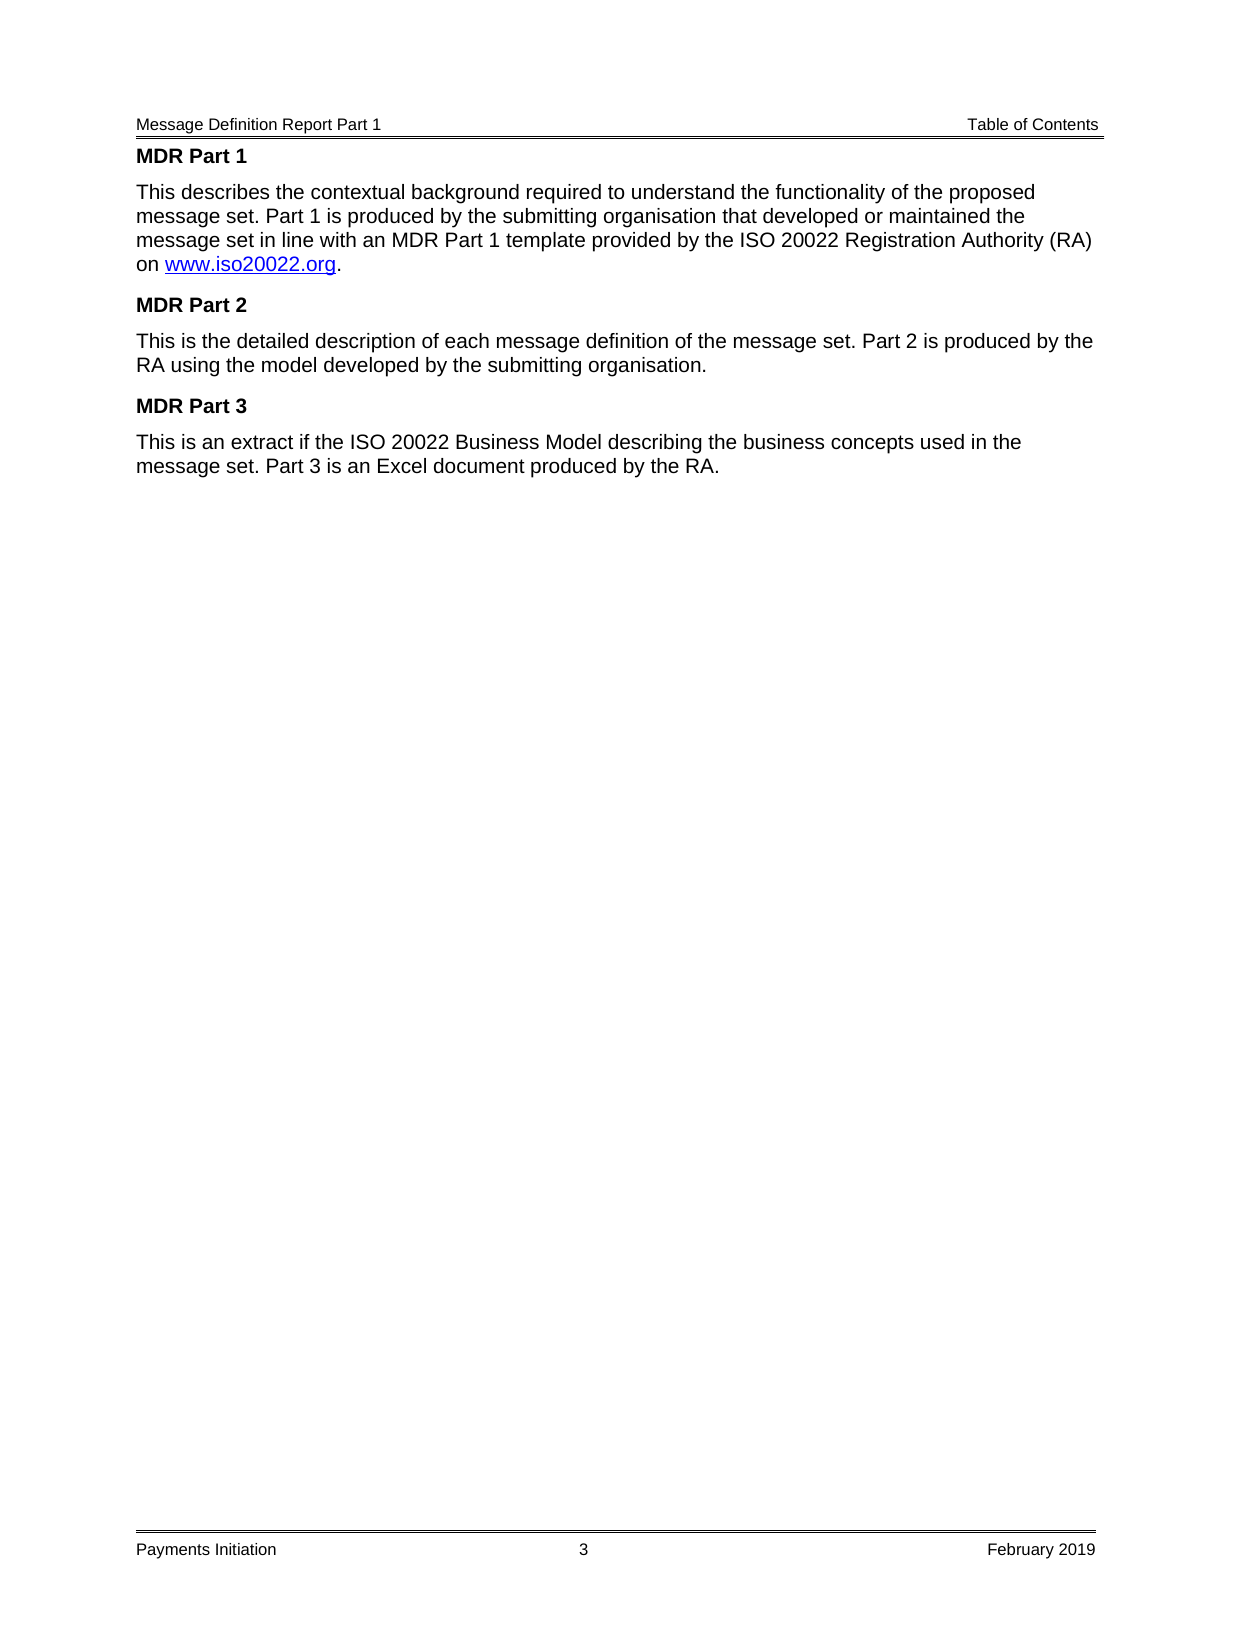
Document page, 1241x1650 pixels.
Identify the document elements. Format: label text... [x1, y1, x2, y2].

text This describes the contextual background required to understand the functionality of the proposed message set. Part 1 is produced by the submitting organisation that developed or maintained the message set in line with an MDR Part 1 template provided by the ISO 20022 Registration Authority (RA) on www.iso20022.org. [136, 180, 1104, 276]
text MDR Part 2 [136, 292, 1104, 316]
text MDR Part 1 [136, 143, 1104, 167]
text This is an extract if the ISO 20022 Business Model describing the business concepts used in the message set. Part 3 is an Excel document produced by the RA. [136, 430, 1104, 478]
text MDR Part 3 [136, 393, 1104, 417]
text This is the detailed description of each message definition of the message set. Part 2 is produced by the RA using the model developed by the submitting organisation. [136, 329, 1104, 377]
